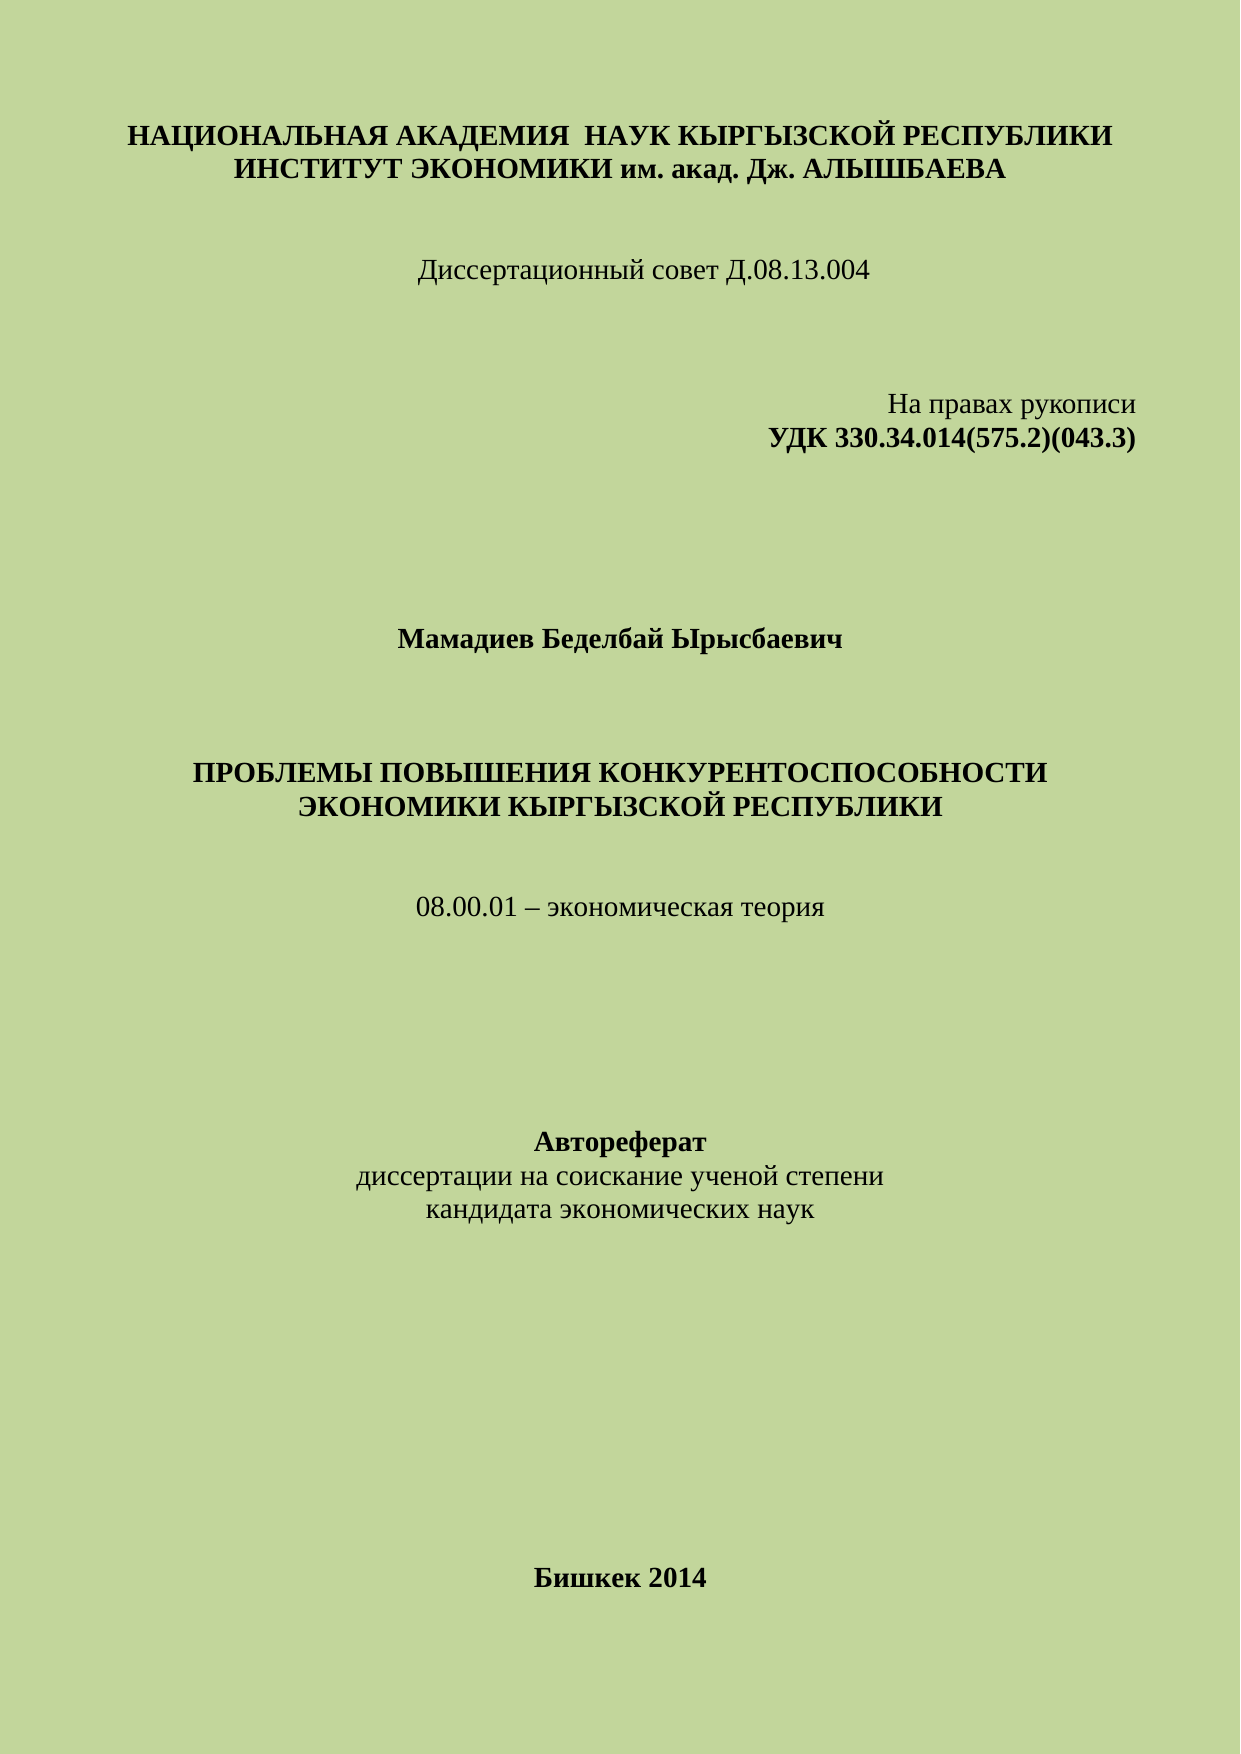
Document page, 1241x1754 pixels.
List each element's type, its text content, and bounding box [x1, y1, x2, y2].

text Диссертационный совет Д.08.13.004 [118, 252, 1122, 286]
subtitle На правах рукописи [118, 386, 1136, 420]
text ПРОБЛЕМЫ ПОВЫШЕНИЯ КОНКУРЕНТОСПОСОБНОСТИ ЭКОНОМИКИ КЫРГЫЗСКОЙ РЕСПУБЛИКИ [118, 755, 1122, 822]
text НАЦИОНАЛЬНАЯ АКАДЕМИЯ НАУК КЫРГЫЗСКОЙ РЕСПУБЛИКИ [118, 118, 1122, 152]
text кандидата экономических наук [118, 1191, 1122, 1225]
text Бишкек 2014 [118, 1560, 1122, 1594]
text диссертации на соискание ученой степени [118, 1158, 1122, 1191]
text Автореферат [118, 1124, 1122, 1158]
text 08.00.01 – экономическая теория [118, 889, 1122, 923]
text Мамадиев Беделбай Ырысбаевич [118, 621, 1122, 655]
subtitle УДК 330.34.014(575.2)(043.3) [118, 420, 1136, 453]
text ИНСТИТУТ ЭКОНОМИКИ им. акад. Дж. АЛЫШБАЕВА [118, 152, 1122, 185]
